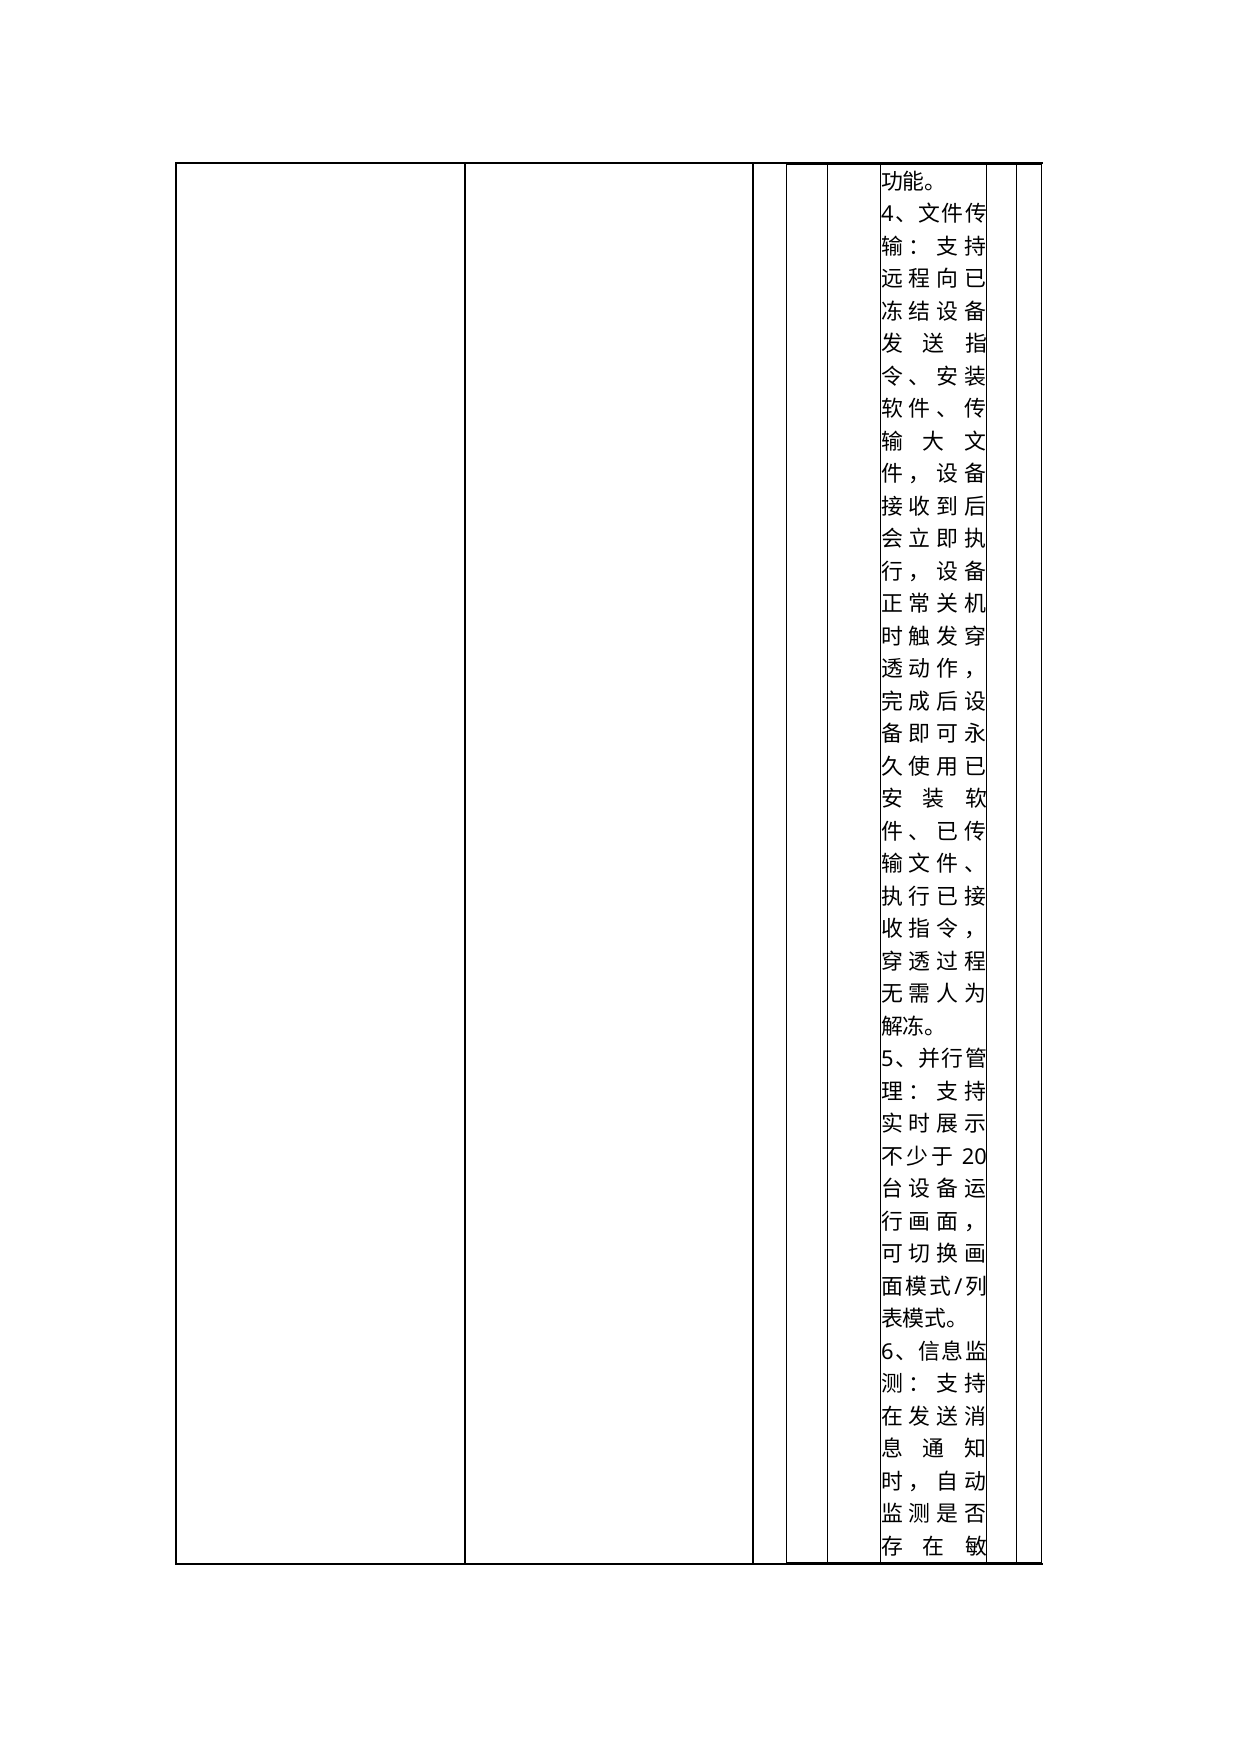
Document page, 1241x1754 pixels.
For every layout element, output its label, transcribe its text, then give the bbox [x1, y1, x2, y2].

table_cell [1017, 165, 1041, 1562]
table_cell [754, 164, 786, 1563]
table_cell [466, 164, 752, 1563]
table_cell [828, 165, 880, 1562]
table_cell [987, 165, 1016, 1562]
table_cell 1 [177, 164, 464, 1563]
table_cell [787, 165, 827, 1562]
table_cell [881, 165, 986, 1562]
